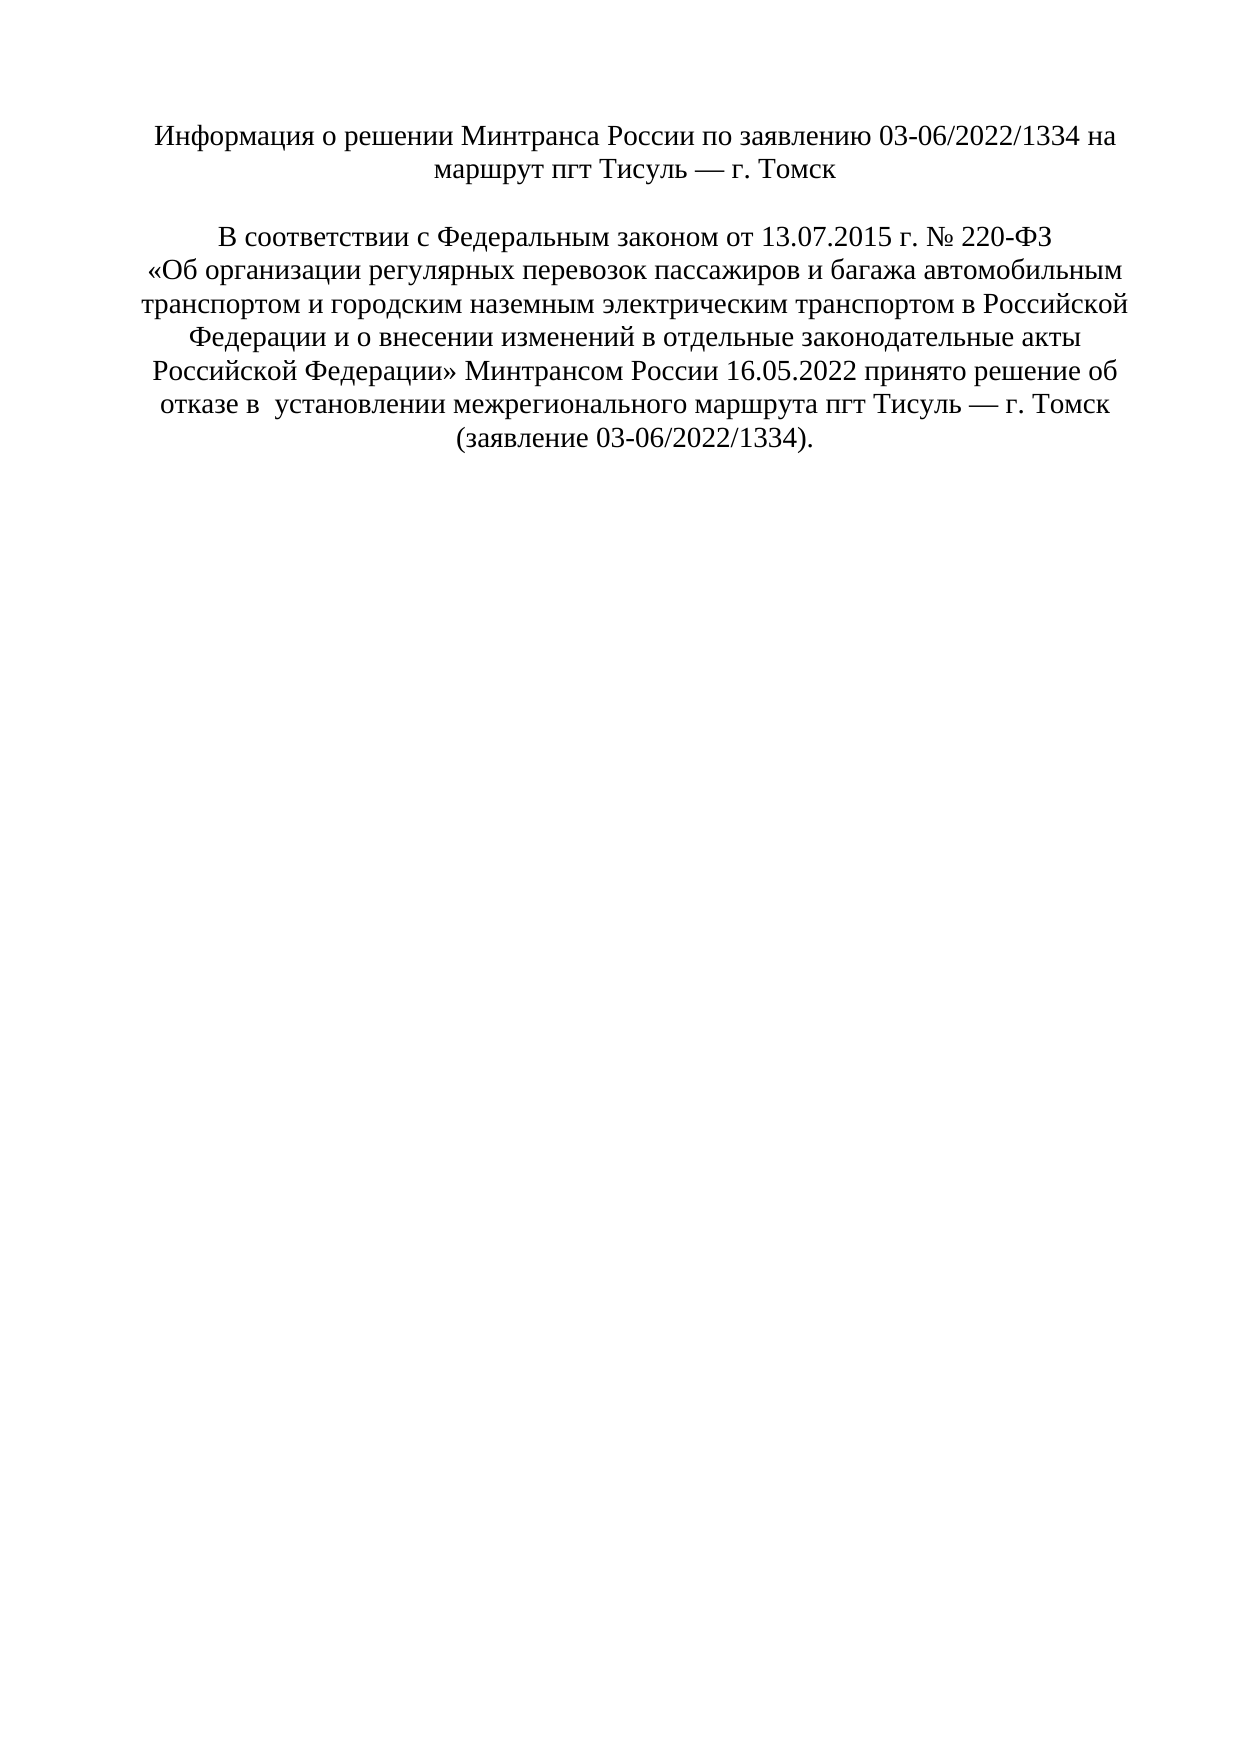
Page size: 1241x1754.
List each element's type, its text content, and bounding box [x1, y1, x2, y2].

text В соответствии с Федеральным законом от 13.07.2015 г. № 220-ФЗ «Об организации регулярных перевозок пассажиров и багажа автомобильным транспортом и городским наземным электрическим транспортом в Российской Федерации и о внесении изменений в отдельные законодательные акты Российской Федерации» Минтрансом России 16.05.2022 принято решение об отказе в установлении межрегионального маршрута пгт Тисуль — г. Томск (заявление 03-06/2022/1334). [118, 219, 1152, 453]
text Информация о решении Минтранса России по заявлению 03-06/2022/1334 на маршрут пгт Тисуль — г. Томск [118, 118, 1152, 185]
